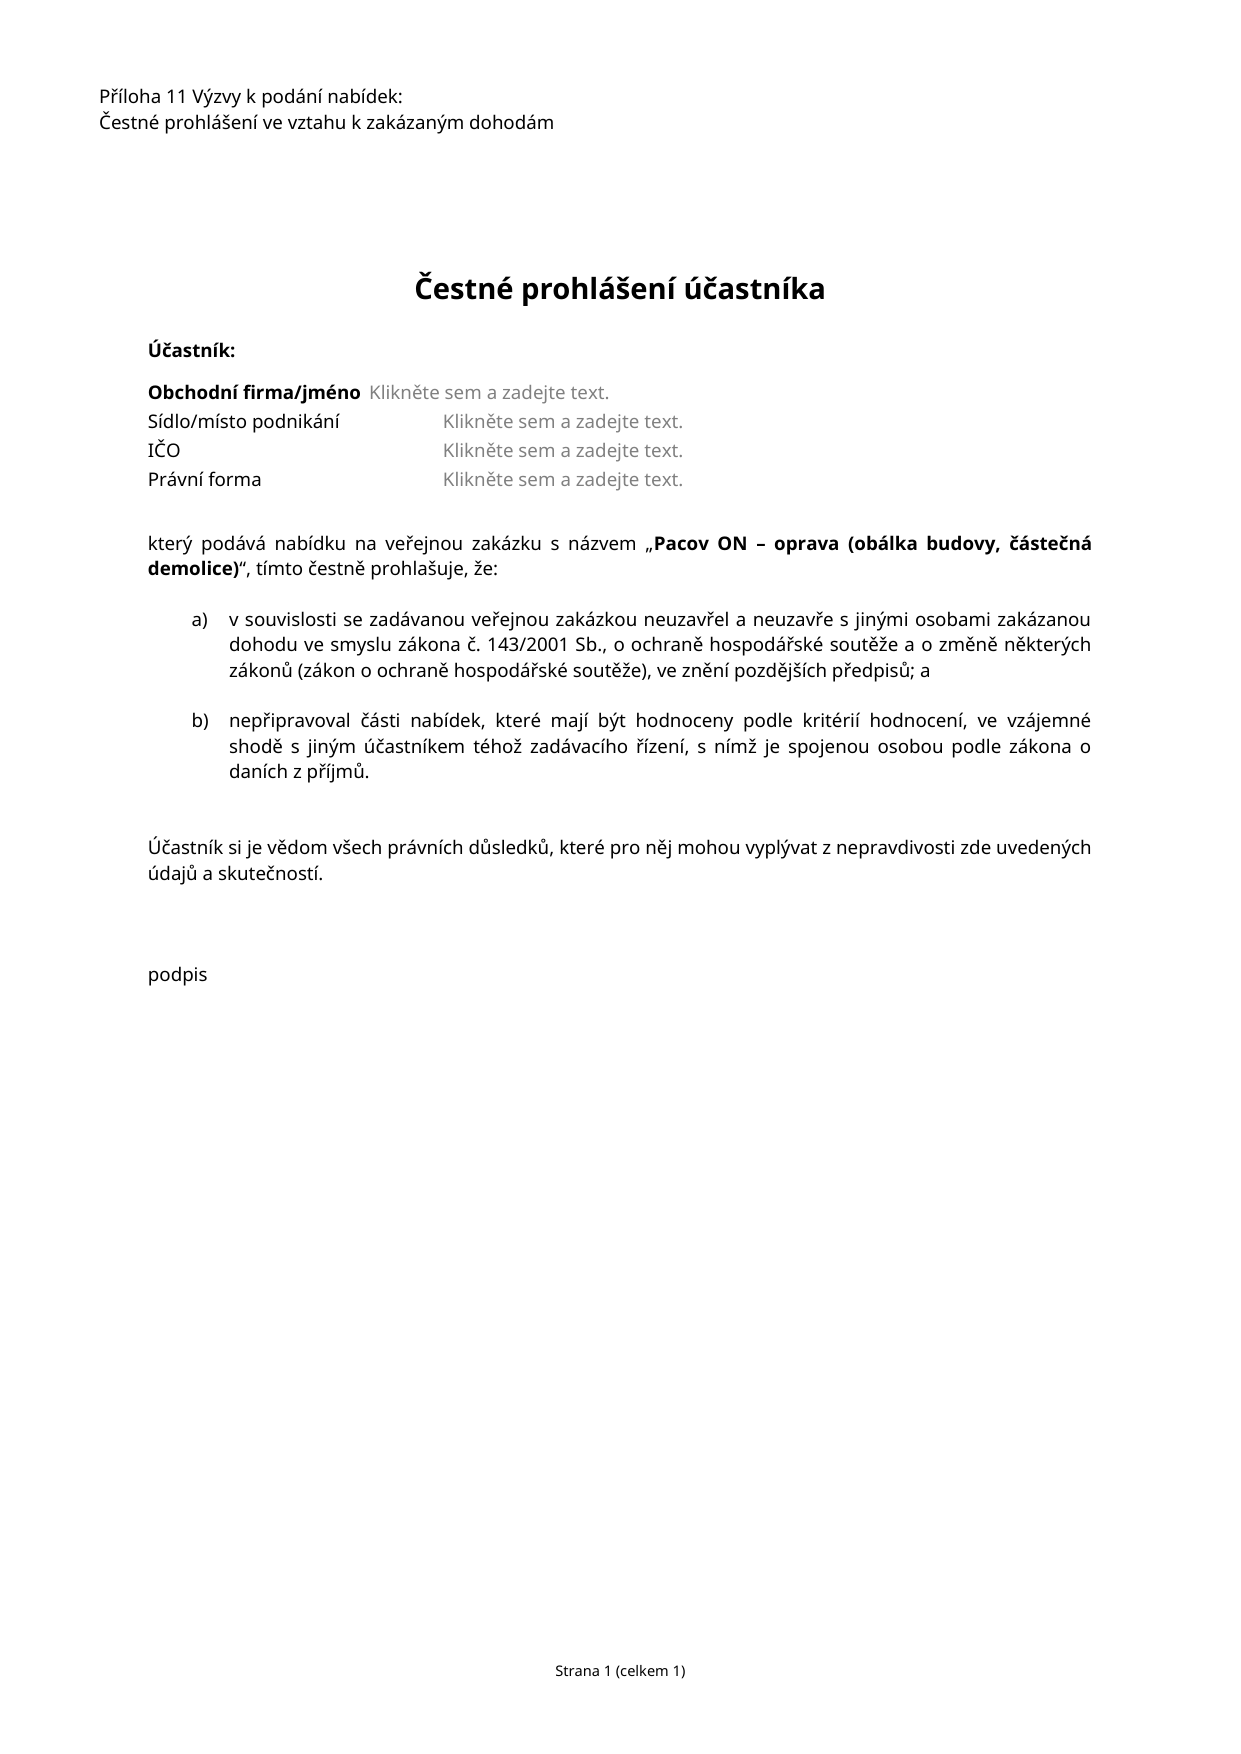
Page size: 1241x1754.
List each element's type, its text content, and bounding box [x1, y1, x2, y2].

text podpis [148, 961, 1093, 987]
text který podává nabídku na veřejnou zakázku s názvem „Pacov ON – oprava (obálka budovy, částečná demolice)“, tímto čestně prohlašuje, že: [148, 530, 1093, 581]
text Účastník: [148, 333, 1093, 364]
text Účastník si je vědom všech právních důsledků, které pro něj mohou vyplývat z nepravdivosti zde uvedených údajů a skutečností. [148, 835, 1093, 886]
title Čestné prohlášení účastníka [148, 268, 1093, 308]
text IČO [148, 434, 1093, 463]
list v souvislosti se zadávanou veřejnou zakázkou neuzavřel a neuzavře s jinými osobami zakázanou dohodu ve smyslu zákona č. 143/2001 Sb., o ochraně hospodářské soutěže a o změně některých zákonů (zákon o ochraně hospodářské soutěže), ve znění pozdějších předpisů; a [191, 606, 1093, 683]
text Obchodní firma/jméno [148, 376, 1093, 405]
text Právní forma [148, 463, 1093, 492]
text Sídlo/místo podnikání [148, 405, 1093, 434]
list nepřipravoval části nabídek, které mají být hodnoceny podle kritérií hodnocení, ve vzájemné shodě s jiným účastníkem téhož zadávacího řízení, s nímž je spojenou osobou podle zákona o daních z příjmů. [191, 708, 1093, 784]
